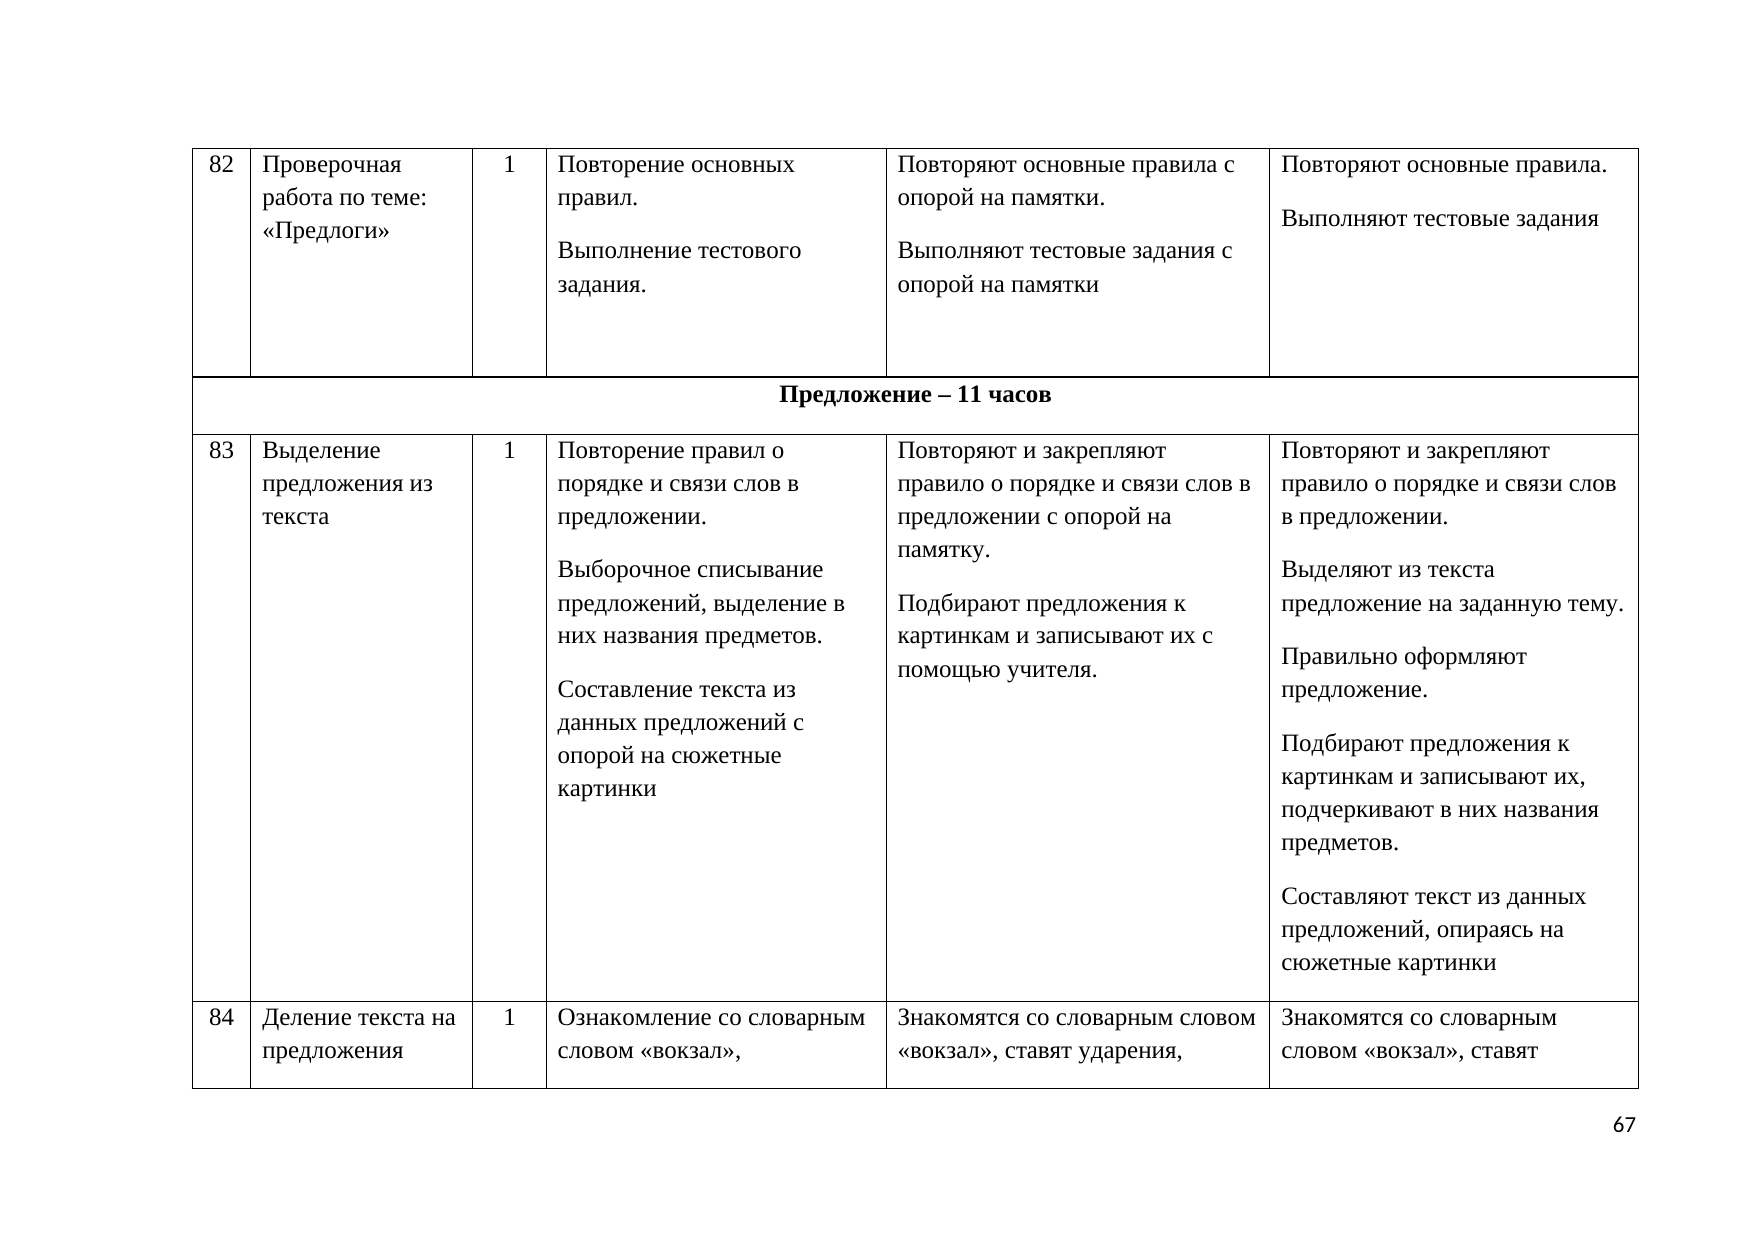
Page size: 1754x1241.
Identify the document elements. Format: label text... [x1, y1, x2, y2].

table_header Повторяют основные правила с опорой на памятки. Выполняют тестовые задания с опорой на памятки [887, 149, 1269, 376]
table_cell 1 [473, 1002, 546, 1088]
table_cell Повторение правил о порядке и связи слов в предложении. Выборочное списывание предложений, выделение в них названия предметов. Составление текста из данных предложений с опорой на сюжетные картинки [547, 435, 886, 1001]
table_header Проверочная работа по теме: «Предлоги» [251, 149, 472, 376]
table_cell 1 [473, 435, 546, 1001]
table_cell Предложение – 11 часов [193, 378, 1638, 434]
table_cell Повторяют и закрепляют правило о порядке и связи слов в предложении с опорой на памятку. Подбирают предложения к картинкам и записывают их с помощью учителя. [887, 435, 1269, 1001]
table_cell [547, 1002, 886, 1088]
table_header 1 [473, 149, 546, 376]
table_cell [887, 1002, 1269, 1088]
table_header 82 [193, 149, 250, 376]
table_cell Выделение предложения из текста [251, 435, 472, 1001]
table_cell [1270, 1002, 1638, 1088]
table_header Повторяют основные правила. Выполняют тестовые задания [1270, 149, 1638, 376]
table_header Повторение основных правил. Выполнение тестового задания. [547, 149, 886, 376]
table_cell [251, 1002, 472, 1088]
table_cell Повторяют и закрепляют правило о порядке и связи слов в предложении. Выделяют из текста предложение на заданную тему. Правильно оформляют предложение. Подбирают предложения к картинкам и записывают их, подчеркивают в них названия предметов. Составляют текст из данных предложений, опираясь на сюжетные картинки [1270, 435, 1638, 1001]
table_cell 83 [193, 435, 250, 1001]
table_cell 84 [193, 1002, 250, 1088]
